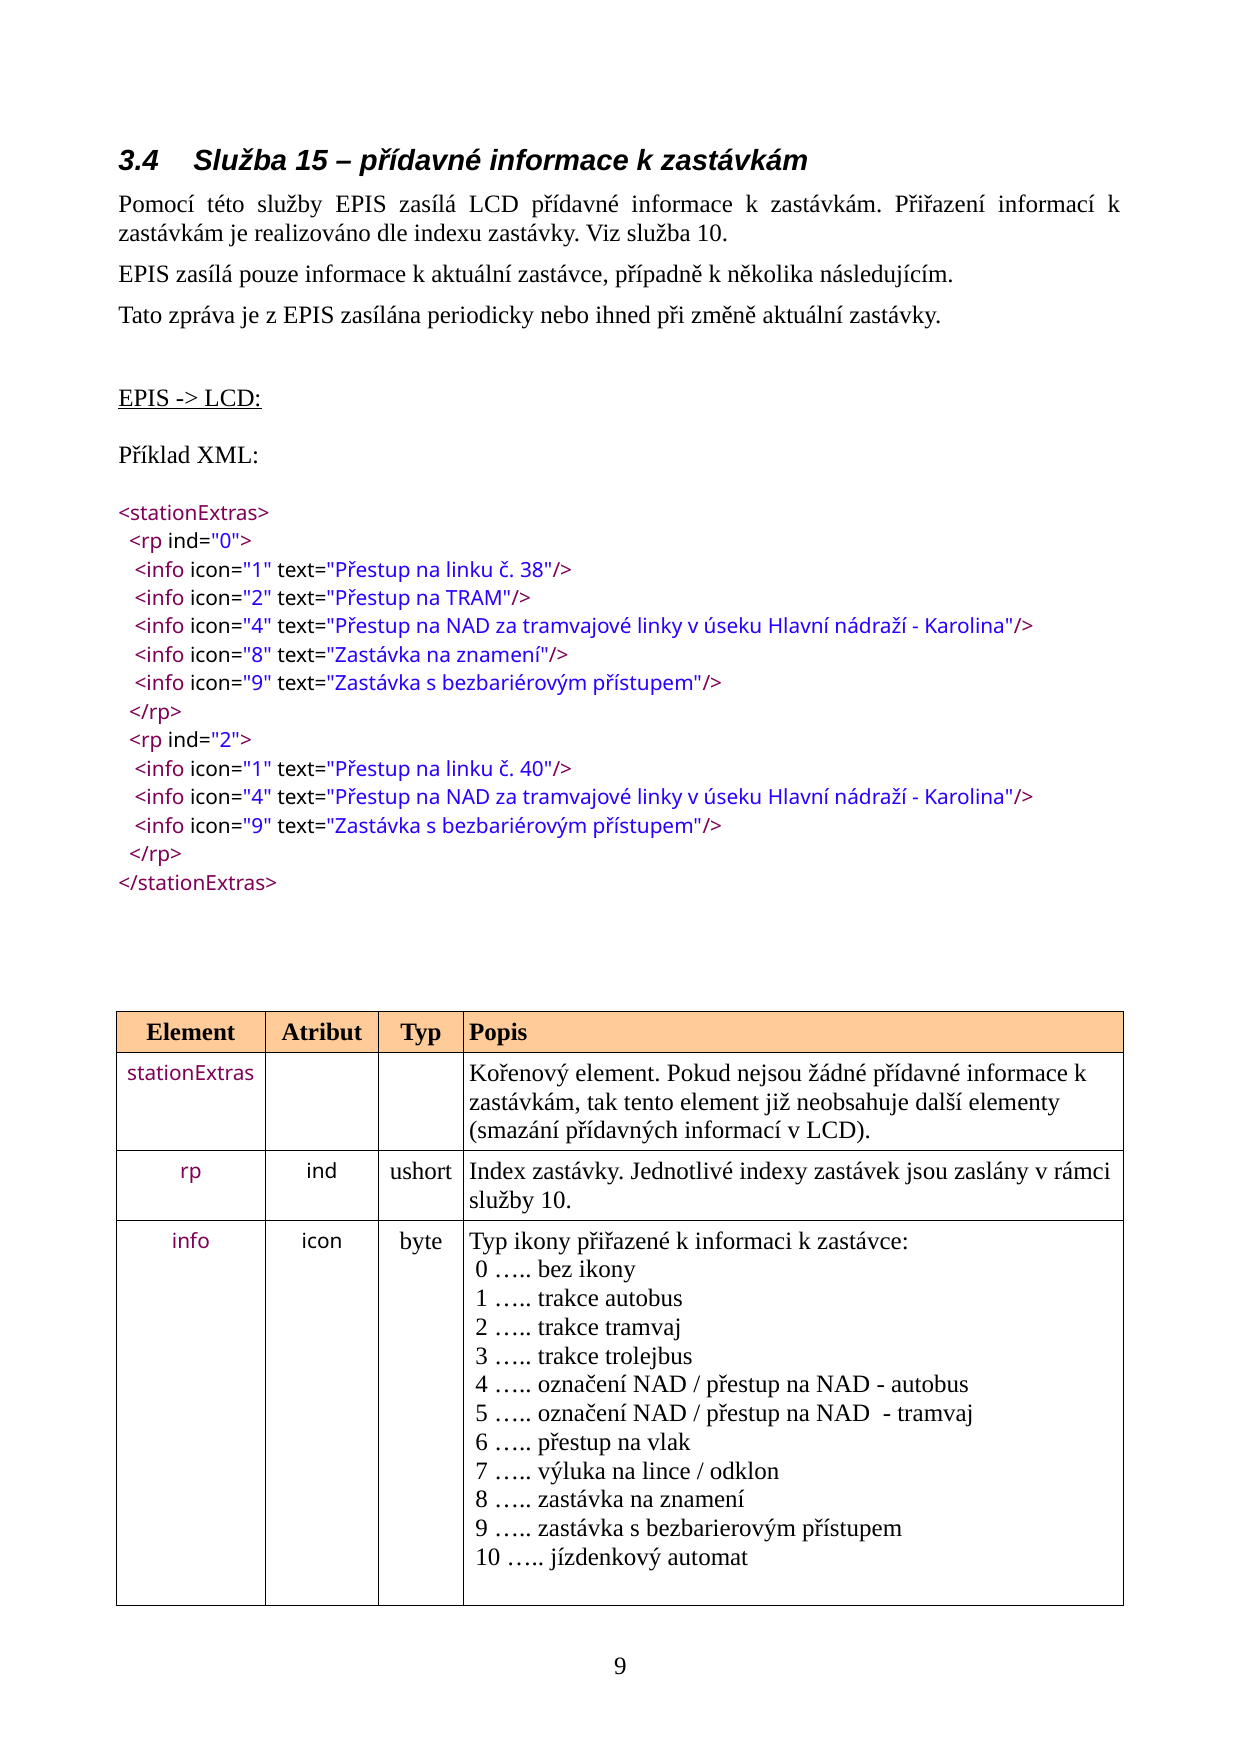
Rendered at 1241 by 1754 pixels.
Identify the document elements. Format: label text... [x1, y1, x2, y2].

table_header Atribut [266, 1012, 378, 1052]
table_cell [379, 1053, 463, 1150]
subtitle Služba 15 – přídavné informace k zastávkám [118, 143, 1122, 177]
text <info icon="2" text="Přestup na TRAM"/> [118, 583, 1122, 612]
table_cell ushort [379, 1151, 463, 1219]
table_cell stationExtras [117, 1053, 265, 1150]
text Příklad XML: [118, 440, 1122, 469]
text </rp> [118, 697, 1122, 725]
text <info icon="4" text="Přestup na NAD za tramvajové linky v úseku Hlavní nádraží - Karolina"/> [118, 782, 1122, 811]
text </stationExtras> [118, 868, 1122, 896]
text <stationExtras> [118, 498, 1122, 526]
table_cell Typ ikony přiřazené k informaci k zastávce: 0 ….. bez ikony 1 ….. trakce autobus 2 ….. trakce tramvaj 3 ….. trakce trolejbus 4 ….. označení NAD / přestup na NAD - autobus 5 ….. označení NAD / přestup na NAD - tramvaj 6 ….. přestup na vlak 7 ….. výluka na lince / odklon 8 ….. zastávka na znamení 9 ….. zastávka s bezbarierovým přístupem 10 ….. jízdenkový automat [464, 1221, 1123, 1605]
table_cell Kořenový element. Pokud nejsou žádné přídavné informace k zastávkám, tak tento element již neobsahuje další elementy (smazání přídavných informací v LCD). [464, 1053, 1123, 1150]
text <info icon="8" text="Zastávka na znamení"/> [118, 640, 1122, 668]
table_cell Index zastávky. Jednotlivé indexy zastávek jsou zaslány v rámci služby 10. [464, 1151, 1123, 1219]
text <rp ind="2"> [118, 725, 1122, 754]
text </rp> [118, 839, 1122, 868]
table_cell [266, 1053, 378, 1150]
text Tato zpráva je z EPIS zasílána periodicky nebo ihned při změně aktuální zastávky. [118, 300, 1122, 329]
table_header Typ [379, 1012, 463, 1052]
text EPIS zasílá pouze informace k aktuální zastávce, případně k několika následujícím. [118, 259, 1122, 288]
table_cell rp [117, 1151, 265, 1219]
text <info icon="4" text="Přestup na NAD za tramvajové linky v úseku Hlavní nádraží - Karolina"/> [118, 612, 1122, 640]
text EPIS -> LCD: [118, 383, 1122, 412]
table_cell icon [266, 1221, 378, 1605]
table_cell byte [379, 1221, 463, 1605]
text <rp ind="0"> [118, 526, 1122, 555]
text <info icon="9" text="Zastávka s bezbariérovým přístupem"/> [118, 668, 1122, 697]
text <info icon="9" text="Zastávka s bezbariérovým přístupem"/> [118, 811, 1122, 839]
table_header Element [117, 1012, 265, 1052]
text Pomocí této služby EPIS zasílá LCD přídavné informace k zastávkám. Přiřazení informací k zastávkám je realizováno dle indexu zastávky. Viz služba 10. [118, 189, 1122, 247]
text <info icon="1" text="Přestup na linku č. 40"/> [118, 754, 1122, 782]
text <info icon="1" text="Přestup na linku č. 38"/> [118, 555, 1122, 583]
table_header Popis [464, 1012, 1123, 1052]
table_cell ind [266, 1151, 378, 1219]
table_cell info [117, 1221, 265, 1605]
